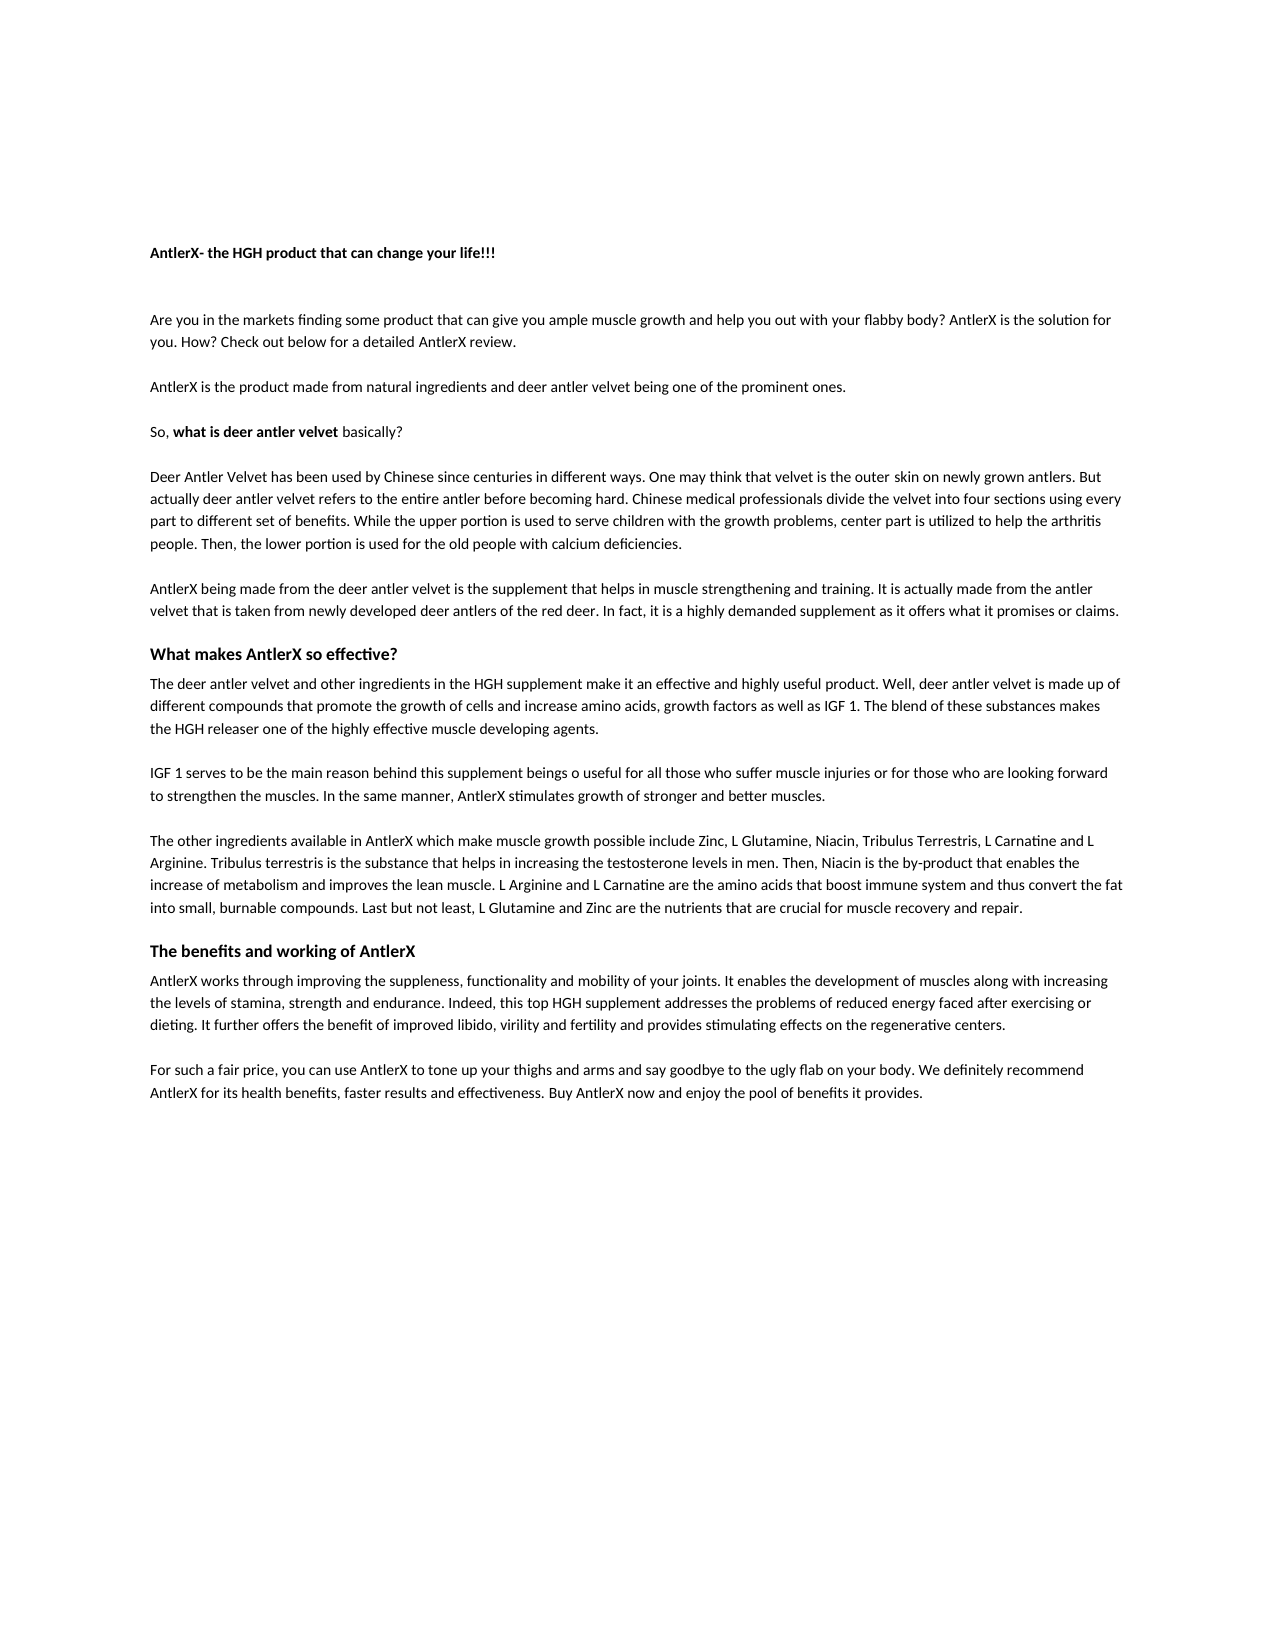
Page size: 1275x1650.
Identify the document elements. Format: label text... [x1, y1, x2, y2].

text The other ingredients available in AntlerX which make muscle growth possible include Zinc, L Glutamine, Niacin, Tribulus Terrestris, L Carnatine and L Arginine. Tribulus terrestris is the substance that helps in increasing the testosterone levels in men. Then, Niacin is the by-product that enables the increase of metabolism and improves the lean muscle. L Arginine and L Carnatine are the amino acids that boost immune system and thus convert the fat into small, burnable compounds. Last but not least, L Glutamine and Zinc are the nutrients that are crucial for muscle recovery and repair. [150, 827, 1125, 917]
text The deer antler velvet and other ingredients in the HGH supplement make it an effective and highly useful product. Well, deer antler velvet is made up of different compounds that promote the growth of cells and increase amino acids, growth factors as well as IGF 1. The blend of these substances makes the HGH releaser one of the highly effective muscle developing agents. [150, 671, 1125, 738]
text For such a fair price, you can use AntlerX to tone up your thighs and arms and say goodbye to the ugly flab on your body. We definitely recommend AntlerX for its health benefits, faster results and effectiveness. Buy AntlerX now and enjoy the pool of benefits it provides. [150, 1057, 1125, 1102]
text Deer Antler Velvet has been used by Chinese since centuries in different ways. One may think that velvet is the outer skin on newly grown antlers. But actually deer antler velvet refers to the entire antler before becoming hard. Chinese medical professionals divide the velvet into four sections using every part to different set of benefits. While the upper portion is used to serve children with the growth problems, center part is utilized to help the arthritis people. Then, the lower portion is used for the old people with calcium deficiencies. [150, 463, 1125, 553]
text AntlerX- the HGH product that can change your life!!! [150, 239, 1125, 262]
text Are you in the markets finding some product that can give you ample muscle growth and help you out with your flabby body? AntlerX is the solution for you. How? Check out below for a detailed AntlerX review. [150, 307, 1125, 352]
text AntlerX works through improving the suppleness, functionality and mobility of your joints. It enables the development of muscles along with increasing the levels of stamina, strength and endurance. Indeed, this top HGH supplement addresses the problems of reduced energy faced after exercising or dieting. It further offers the benefit of improved libido, virility and fertility and provides stimulating effects on the regenerative centers. [150, 967, 1125, 1035]
text AntlerX is the product made from natural ingredients and deer antler velvet being one of the prominent ones. [150, 374, 1125, 396]
text IGF 1 serves to be the main reason behind this supplement beings o useful for all those who suffer muscle injuries or for those who are looking forward to strengthen the muscles. In the same manner, AntlerX stimulates growth of stronger and better muscles. [150, 760, 1125, 805]
text The benefits and working of AntlerX [150, 939, 1125, 962]
text So, what is deer antler velvet basically? [150, 419, 1125, 441]
text AntlerX being made from the deer antler velvet is the supplement that helps in muscle strengthening and training. It is actually made from the antler velvet that is taken from newly developed deer antlers of the red deer. In fact, it is a highly demanded supplement as it offers what it promises or claims. [150, 576, 1125, 620]
text What makes AntlerX so effective? [150, 643, 1125, 665]
